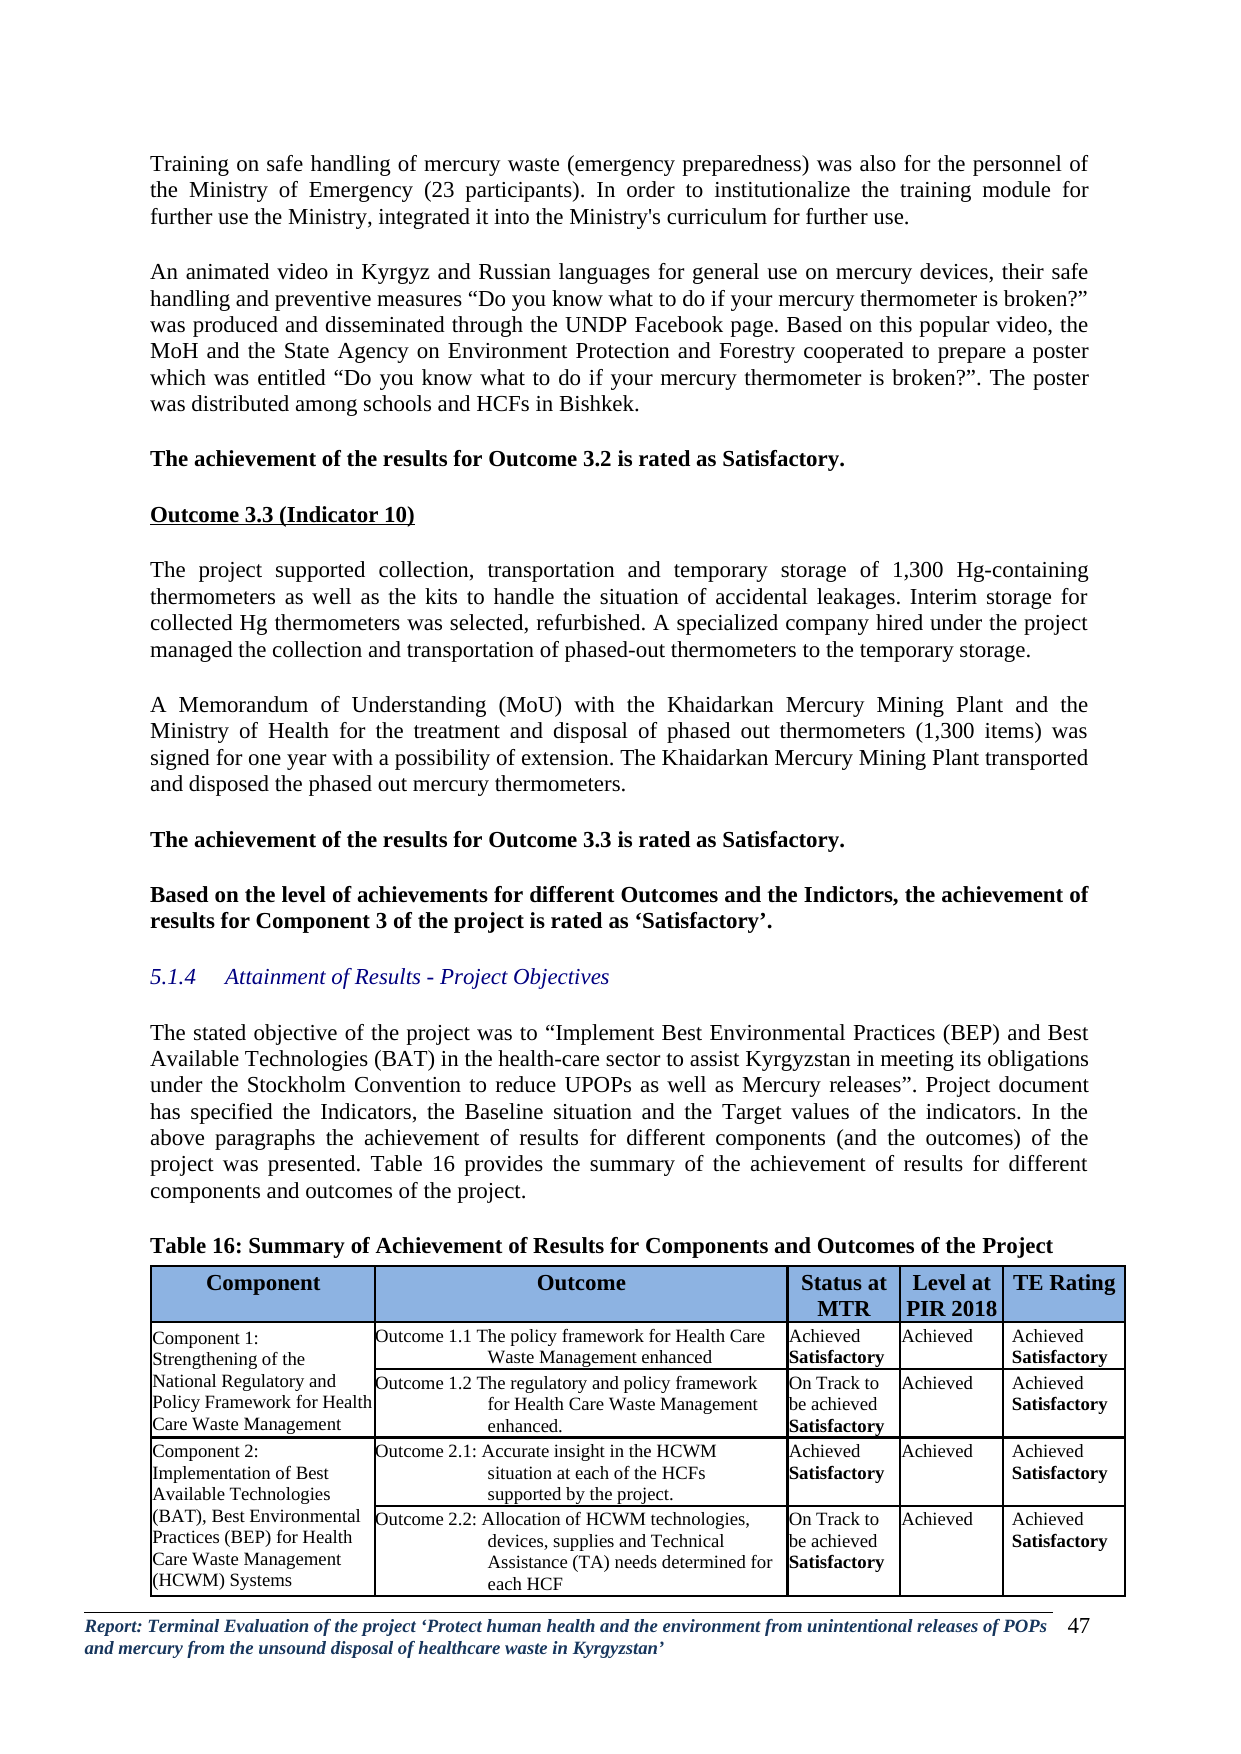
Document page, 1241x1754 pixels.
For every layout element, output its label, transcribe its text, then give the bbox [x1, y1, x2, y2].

table_header Outcome [376, 1267, 786, 1321]
text The stated objective of the project was to “Implement Best Environmental Practices (BEP) and Best Available Technologies (BAT) in the health-care sector to assist Kyrgyzstan in meeting its obligations under the Stockholm Convention to reduce UPOPs as well as Mercury releases”. Project document has specified the Indicators, the Baseline situation and the Target values of the indicators. In the above paragraphs the achievement of results for different components (and the outcomes) of the project was presented. Table 16 provides the summary of the achievement of results for different components and outcomes of the project. [150, 1019, 1090, 1203]
text Based on the level of achievements for different Outcomes and the Indictors, the achievement of results for Component 3 of the project is rated as ‘Satisfactory’. [150, 881, 1090, 934]
table_cell Achieved [901, 1370, 1002, 1436]
text Outcome 3.3 (Indicator 10) [150, 501, 1090, 527]
text Training on safe handling of mercury waste (emergency preparedness) was also for the personnel of the Ministry of Emergency (23 participants). In order to institutionalize the training module for further use the Ministry, integrated it into the Ministry's curriculum for further use. [150, 150, 1090, 229]
table_cell Achieved [901, 1323, 1002, 1368]
text Table 16: Summary of Achievement of Results for Components and Outcomes of the Project [150, 1232, 1090, 1259]
table_cell Achieved Satisfactory [1004, 1439, 1124, 1505]
subtitle Attainment of Results - Project Objectives [150, 963, 1090, 989]
table_header TE Rating [1004, 1267, 1124, 1321]
text The project supported collection, transportation and temporary storage of 1,300 Hg-containing thermometers as well as the kits to handle the situation of accidental leakages. Interim storage for collected Hg thermometers was selected, refurbished. A specialized company hired under the project managed the collection and transportation of phased-out thermometers to the temporary storage. [150, 557, 1090, 662]
table_cell Achieved Satisfactory [1004, 1370, 1124, 1436]
table_cell Outcome 2.1: Accurate insight in the HCWM situation at each of the HCFs supported by the project. [376, 1439, 786, 1505]
table_cell Achieved Satisfactory [1004, 1323, 1124, 1368]
table_cell Outcome 1.2 The regulatory and policy framework for Health Care Waste Management enhanced. [376, 1370, 786, 1436]
table_cell On Track to be achieved Satisfactory [789, 1370, 899, 1436]
table_cell Achieved Satisfactory [789, 1439, 899, 1505]
table_header Status at MTR [789, 1267, 899, 1321]
table_header Level at PIR 2018 [901, 1267, 1002, 1321]
text An animated video in Kyrgyz and Russian languages for general use on mercury devices, their safe handling and preventive measures “Do you know what to do if your mercury thermometer is broken?” was produced and disseminated through the UNDP Facebook page. Based on this popular video, the MoH and the State Agency on Environment Protection and Forestry cooperated to prepare a poster which was entitled “Do you know what to do if your mercury thermometer is broken?”. The poster was distributed among schools and HCFs in Bishkek. [150, 258, 1090, 416]
text The achievement of the results for Outcome 3.3 is rated as Satisfactory. [150, 826, 1090, 852]
table_cell Component 2: Implementation of Best Available Technologies (BAT), Best Environmental Practices (BEP) for Health Care Waste Management (HCWM) Systems [152, 1439, 374, 1594]
table_cell On Track to be achieved Satisfactory [789, 1507, 899, 1594]
table_cell Achieved [901, 1507, 1002, 1594]
table_cell Achieved Satisfactory [1004, 1507, 1124, 1594]
table_cell Achieved [901, 1439, 1002, 1505]
table_cell Outcome 2.2: Allocation of HCWM technologies, devices, supplies and Technical Assistance (TA) needs determined for each HCF [376, 1507, 786, 1594]
table_cell Outcome 1.1 The policy framework for Health Care Waste Management enhanced [376, 1323, 786, 1368]
text The achievement of the results for Outcome 3.2 is rated as Satisfactory. [150, 446, 1090, 472]
text A Memorandum of Understanding (MoU) with the Khaidarkan Mercury Mining Plant and the Ministry of Health for the treatment and disposal of phased out thermometers (1,300 items) was signed for one year with a possibility of extension. The Khaidarkan Mercury Mining Plant transported and disposed the phased out mercury thermometers. [150, 691, 1090, 797]
table_cell Component 1: Strengthening of the National Regulatory and Policy Framework for Health Care Waste Management [152, 1323, 374, 1436]
table_cell Achieved Satisfactory [789, 1323, 899, 1368]
table_header Component [152, 1267, 374, 1321]
